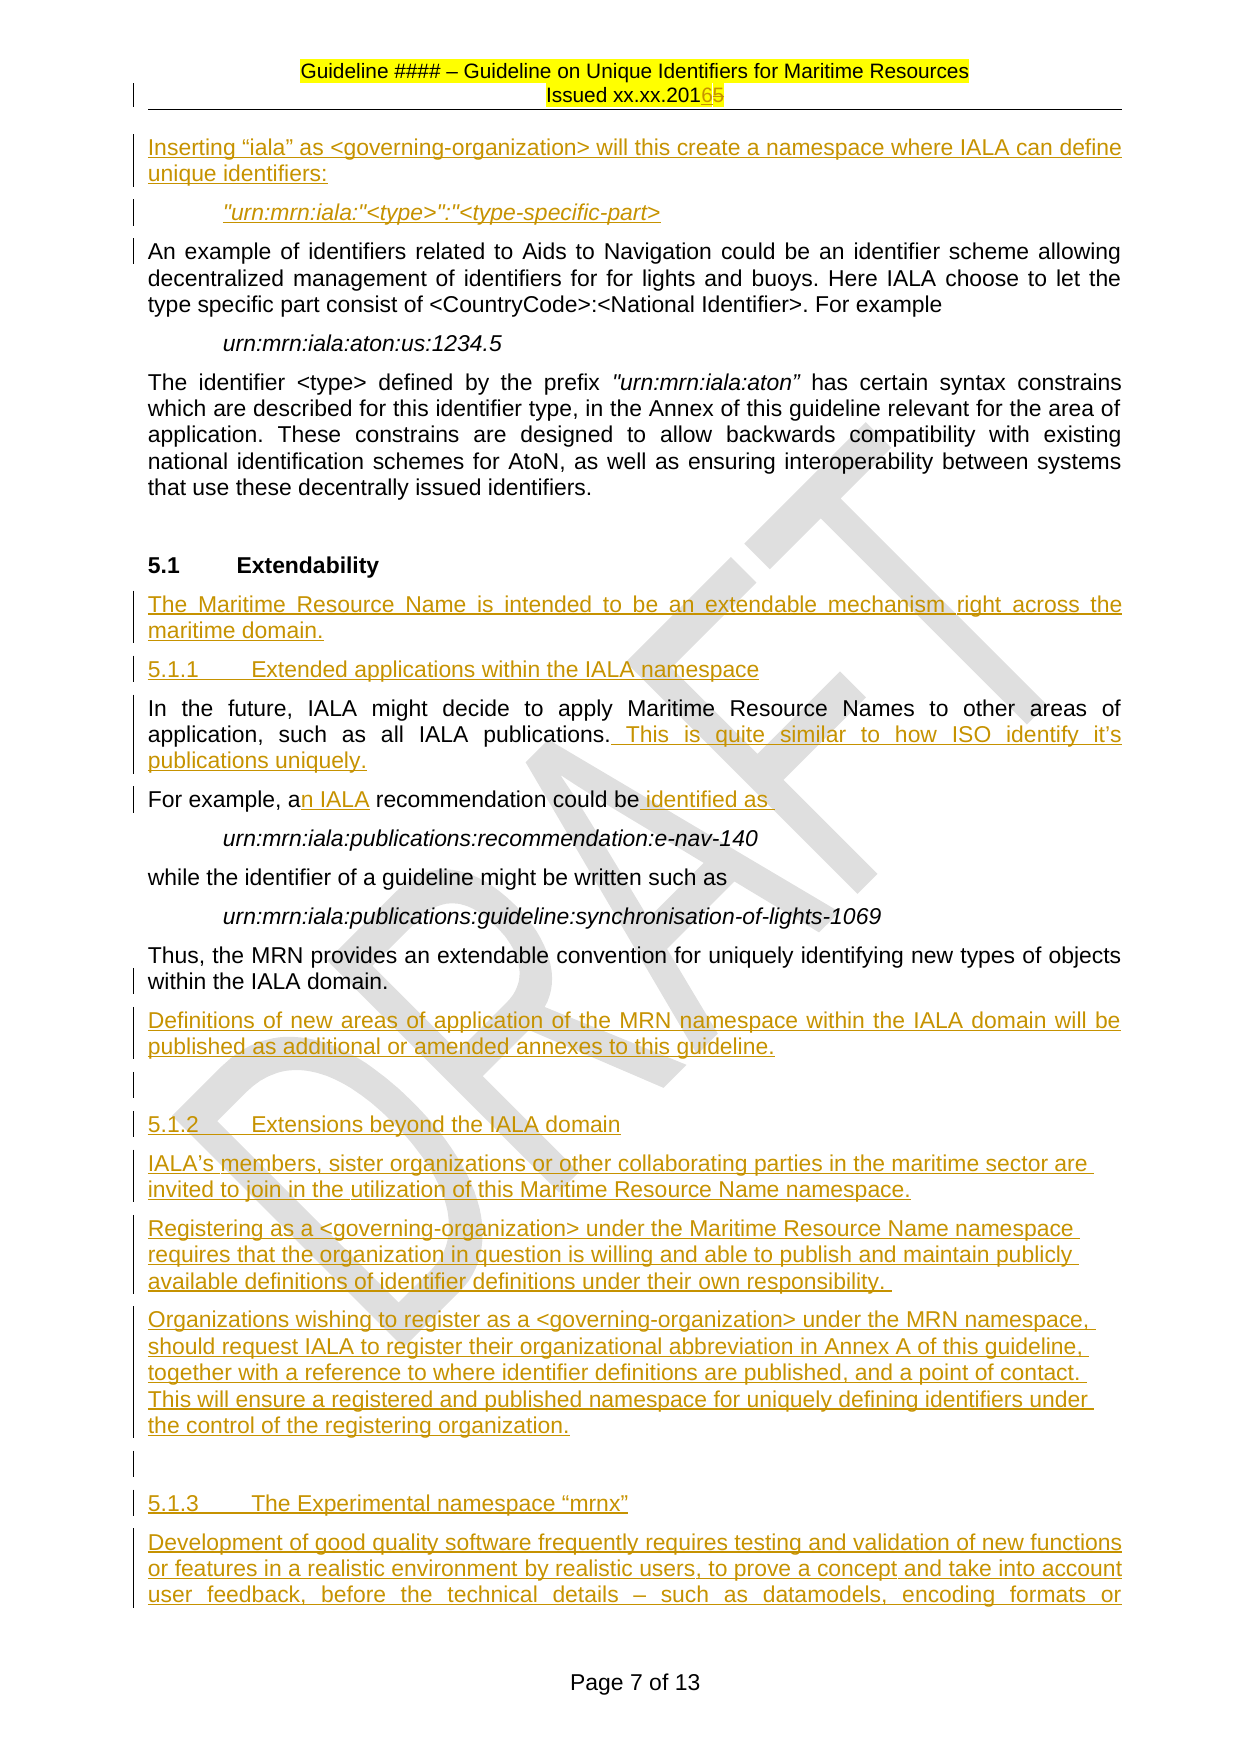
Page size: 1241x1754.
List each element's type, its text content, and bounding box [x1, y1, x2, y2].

text Thus, the MRN provides an extendable convention for uniquely identifying new types of objects within the IALA domain. [148, 942, 1122, 994]
text In the future, IALA might decide to apply Maritime Resource Names to other areas of application, such as all IALA publications. [148, 694, 1122, 774]
text urn:mrn:iala:aton:us:1234.5 [148, 330, 1122, 356]
text while the identifier of a guideline might be written such as [148, 864, 1122, 890]
text urn:mrn:iala:publications:guideline:synchronisation-of-lights-1069 [148, 903, 1122, 929]
subtitle Extendability [148, 552, 1122, 578]
text The identifier <type> defined by the prefix "urn:mrn:iala:aton” has certain syntax constrains which are described for this identifier type, in the Annex of this guideline relevant for the area of application. These constrains are designed to allow backwards compatibility with existing national identification schemes for AtoN, as well as ensuring interoperability between systems that use these decentrally issued identifiers. [148, 368, 1122, 500]
text For example, a recommendation could be [148, 786, 1122, 812]
text urn:mrn:iala:publications:recommendation:e-nav-140 [148, 825, 1122, 851]
text An example of identifiers related to Aids to Navigation could be an identifier scheme allowing decentralized management of identifiers for for lights and buoys. Here IALA choose to let the type specific part consist of <CountryCode>:<National Identifier>. For example [148, 238, 1122, 317]
